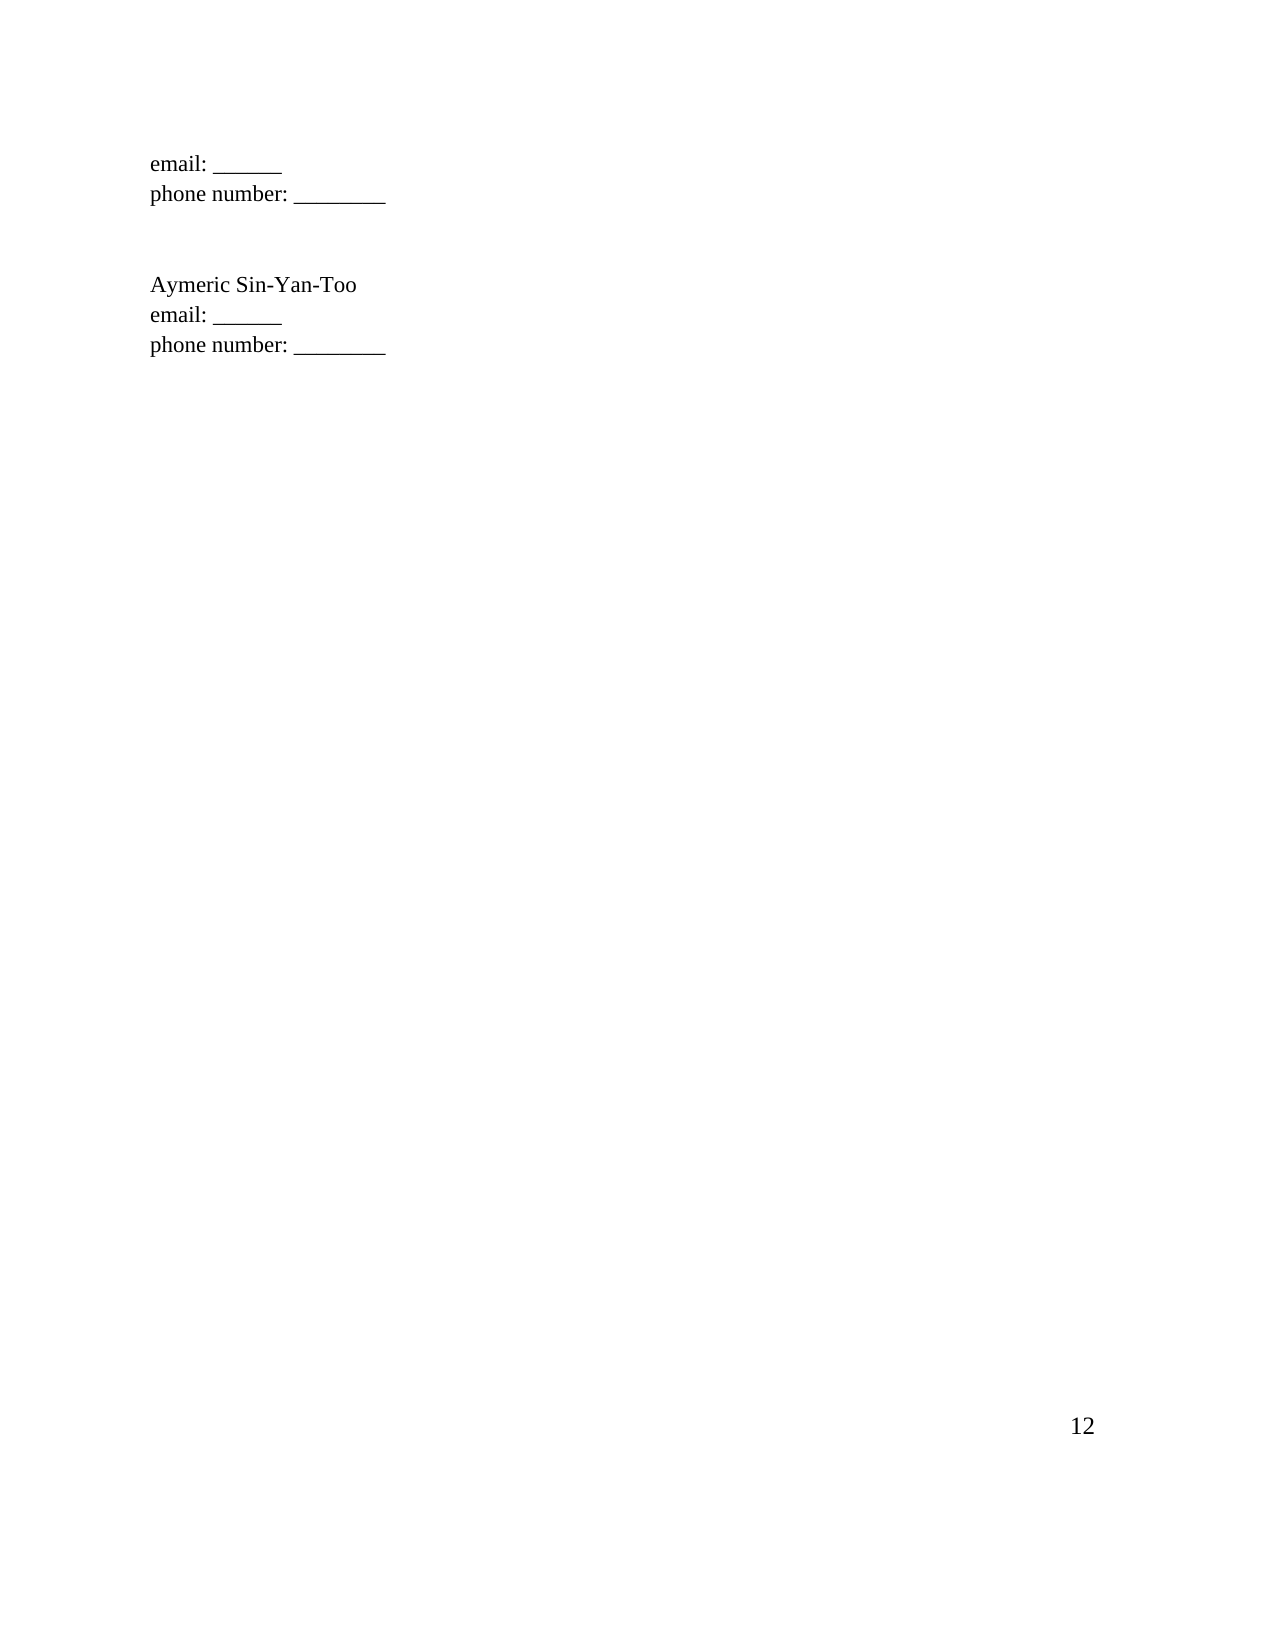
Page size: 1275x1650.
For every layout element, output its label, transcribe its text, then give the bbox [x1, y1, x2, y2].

text phone number: ________ [150, 331, 1137, 358]
text email: ______ [150, 301, 1137, 327]
text email: ______ [150, 150, 1137, 176]
text Aymeric Sin-Yan-Too [150, 271, 1137, 297]
text phone number: ________ [150, 180, 1137, 207]
